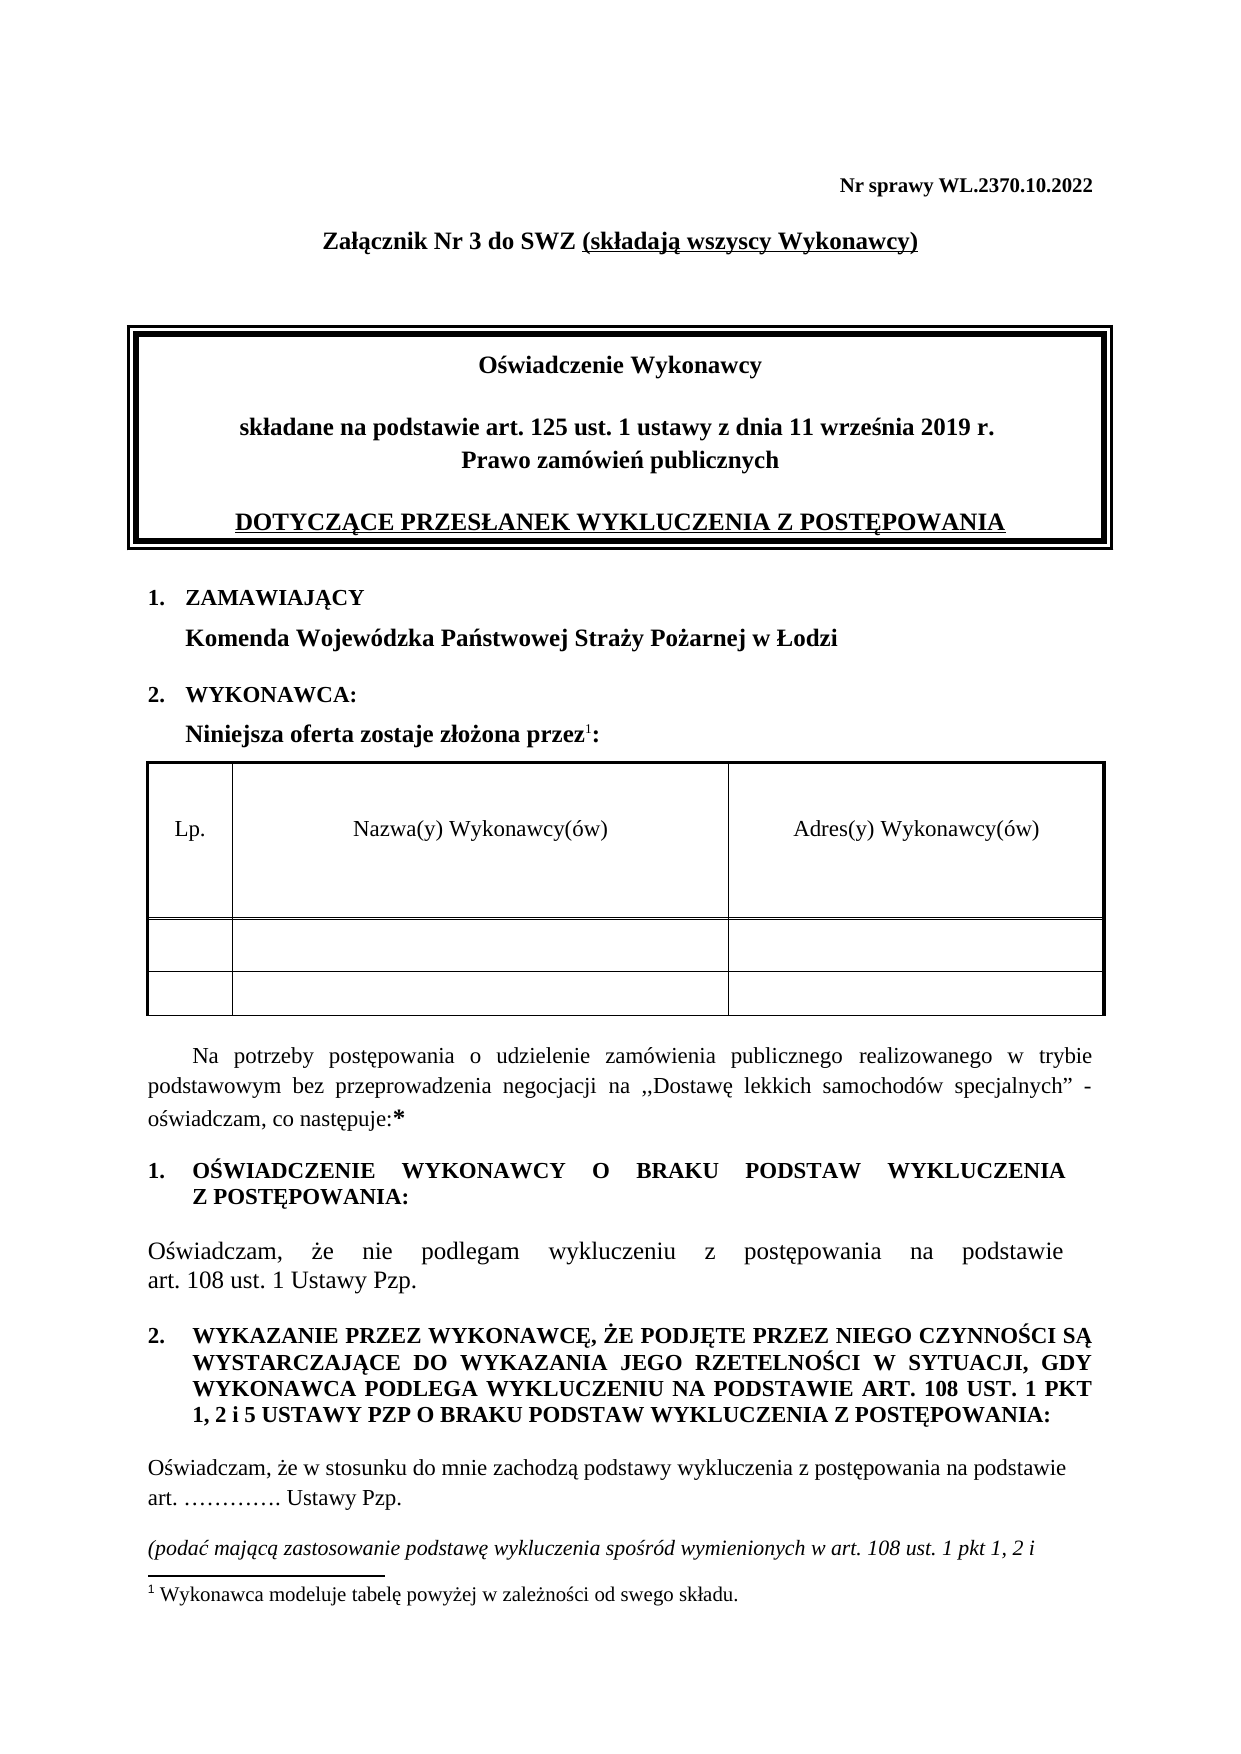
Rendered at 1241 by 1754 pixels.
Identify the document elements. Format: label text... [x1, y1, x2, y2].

table_header Adres(y) Wykonawcy(ów) [729, 764, 1102, 917]
table_cell [149, 972, 232, 1015]
text składane na podstawie art. 125 ust. 1 ustawy z dnia 11 września 2019 r. Prawo zamówień publicznych [139, 387, 1101, 474]
list ZAMAWIAJĄCY [148, 584, 1088, 610]
text Załącznik Nr 3 do SWZ (składają wszyscy Wykonawcy) [148, 226, 1093, 255]
list OŚWIADCZENIE WYKONAWCY O BRAKU PODSTAW WYKLUCZENIA Z POSTĘPOWANIA: [148, 1157, 1093, 1210]
text Nr sprawy WL.2370.10.2022 [148, 173, 1093, 197]
list Niniejsza oferta zostaje złożona przez: [185, 719, 1093, 748]
table_cell [233, 920, 728, 971]
table_header Lp. [149, 764, 232, 917]
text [148, 1535, 1093, 1561]
table_cell [729, 920, 1102, 971]
table_header Nazwa(y) Wykonawcy(ów) [233, 764, 728, 917]
text DOTYCZĄCE PRZESŁANEK WYKLUCZENIA Z POSTĘPOWANIA [130, 482, 1110, 547]
list WYKONAWCA: [148, 681, 1088, 707]
text Oświadczam, że w stosunku do mnie zachodzą podstawy wykluczenia z postępowania na podstawie art. …………. Ustawy Pzp. [148, 1454, 1093, 1511]
text Oświadczenie Wykonawcy [130, 328, 1110, 378]
table_cell [149, 920, 232, 971]
list Oświadczam, że nie podlegam wykluczeniu z postępowania na podstawie art. 108 ust. 1 Ustawy Pzp. [148, 1236, 1093, 1294]
list Komenda Wojewódzka Państwowej Straży Pożarnej w Łodzi [185, 623, 1093, 651]
text Na potrzeby postępowania o udzielenie zamówienia publicznego realizowanego w trybie podstawowym bez przeprowadzenia negocjacji na ,,Dostawę lekkich samochodów specjalnych” -oświadczam, co następuje:* [148, 1042, 1093, 1132]
list WYKAZANIE PRZEZ WYKONAWCĘ, ŻE PODJĘTE PRZEZ NIEGO CZYNNOŚCI SĄ WYSTARCZAJĄCE DO WYKAZANIA JEGO RZETELNOŚCI W SYTUACJI, GDY WYKONAWCA PODLEGA WYKLUCZENIU NA PODSTAWIE ART. 108 UST. 1 PKT 1, 2 i 5 USTAWY PZP O BRAKU PODSTAW WYKLUCZENIA Z POSTĘPOWANIA: [148, 1322, 1093, 1428]
table_cell [233, 972, 728, 1015]
table_cell [729, 972, 1102, 1015]
